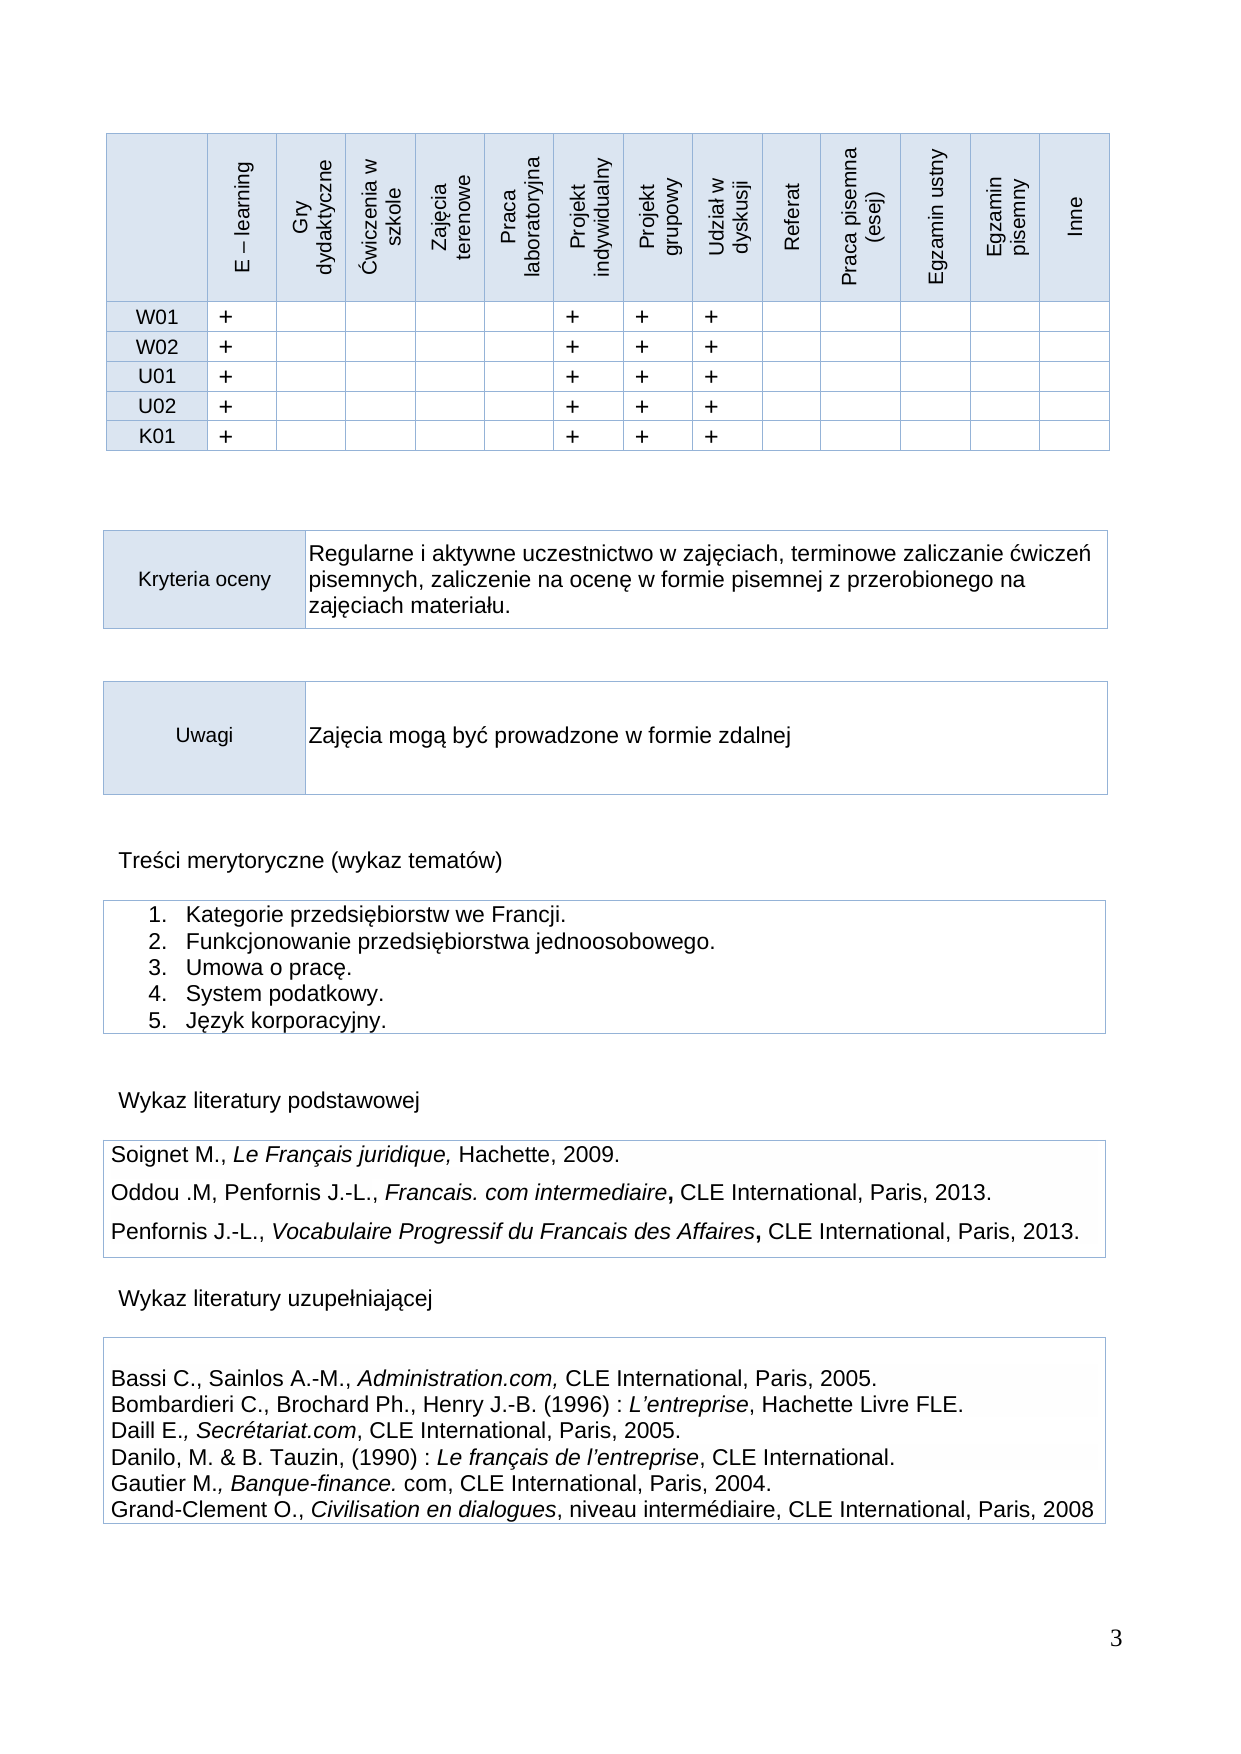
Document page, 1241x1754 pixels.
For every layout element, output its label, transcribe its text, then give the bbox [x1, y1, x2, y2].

table_header Egzamin ustny [901, 134, 970, 301]
table_header Zajęcia terenowe [416, 134, 484, 301]
table_cell [821, 302, 900, 331]
table_cell [763, 332, 820, 361]
table_cell [485, 332, 553, 361]
table_cell [821, 421, 900, 450]
table_cell + [208, 392, 276, 420]
table_cell + [624, 421, 692, 450]
table_cell [763, 302, 820, 331]
table_cell [346, 362, 415, 391]
table_cell + [624, 392, 692, 420]
table_cell [971, 392, 1039, 420]
table_cell [416, 392, 484, 420]
table_cell W02 [107, 332, 207, 361]
table_cell [416, 362, 484, 391]
table_header Projekt indywidualny [554, 134, 623, 301]
text Wykaz literatury uzupełniającej [118, 1284, 1122, 1311]
table_cell [277, 421, 345, 450]
table_cell + [624, 302, 692, 331]
table_cell + [693, 332, 762, 361]
table_cell + [208, 362, 276, 391]
table_header Praca laboratoryjna [485, 134, 553, 301]
table_cell W01 [107, 302, 207, 331]
table_cell [416, 332, 484, 361]
table_header Projekt grupowy [624, 134, 692, 301]
table_header Egzamin pisemny [971, 134, 1039, 301]
table_cell [1040, 302, 1109, 331]
text Treści merytoryczne (wykaz tematów) [118, 847, 1122, 874]
table_cell [1040, 362, 1109, 391]
table_cell + [208, 421, 276, 450]
table_cell [821, 392, 900, 420]
table_cell [971, 332, 1039, 361]
table_cell + [693, 392, 762, 420]
table_cell [763, 421, 820, 450]
text Wykaz literatury podstawowej [118, 1087, 1122, 1113]
table_cell [901, 362, 970, 391]
table_cell + [693, 421, 762, 450]
table_cell [346, 421, 415, 450]
table_cell [277, 332, 345, 361]
table_cell [1040, 392, 1109, 420]
table_cell [485, 362, 553, 391]
table_header [107, 134, 207, 301]
table_cell [901, 332, 970, 361]
table_header Soignet M., Le Français juridique, Hachette, 2009. Oddou .M, Penfornis J.-L., Francais. com intermediaire, CLE International, Paris, 2013. Penfornis J.-L., Vocabulaire Progressif du Francais des Affaires, CLE International, Paris, 2013. [104, 1141, 1105, 1257]
table_header Udział w dyskusji [693, 134, 762, 301]
table_cell [346, 302, 415, 331]
table_cell [821, 332, 900, 361]
table_header E – learning [208, 134, 276, 301]
table_cell [346, 332, 415, 361]
table_cell + [554, 392, 623, 420]
table_cell [763, 362, 820, 391]
table_cell U01 [107, 362, 207, 391]
table_cell [485, 302, 553, 331]
table_cell + [208, 302, 276, 331]
table_cell [763, 392, 820, 420]
table_cell [971, 302, 1039, 331]
table_cell [277, 392, 345, 420]
table_header Uwagi [104, 682, 305, 794]
table_cell [1040, 421, 1109, 450]
table_header Bassi C., Sainlos A.-M., Administration.com, CLE International, Paris, 2005. Bombardieri C., Brochard Ph., Henry J.-B. (1996) : L’entreprise, Hachette Livre FLE. Daill E., Secrétariat.com, CLE International, Paris, 2005. Danilo, M. & B. Tauzin, (1990) : Le français de l’entreprise, CLE International. Gautier M., Banque-finance. com, CLE International, Paris, 2004. Grand-Clement O., Civilisation en dialogues, niveau intermédiaire, CLE International, Paris, 2008 [104, 1338, 1105, 1523]
table_cell [277, 362, 345, 391]
table_header Gry dydaktyczne [277, 134, 345, 301]
table_header Ćwiczenia w szkole [346, 134, 415, 301]
table_cell + [208, 332, 276, 361]
table_cell [277, 302, 345, 331]
table_cell + [624, 332, 692, 361]
table_header Kryteria oceny [104, 531, 305, 628]
table_cell + [554, 362, 623, 391]
table_header Referat [763, 134, 820, 301]
table_cell + [693, 302, 762, 331]
table_cell + [554, 332, 623, 361]
table_cell [901, 421, 970, 450]
table_cell [416, 302, 484, 331]
table_cell K01 [107, 421, 207, 450]
table_header Zajęcia mogą być prowadzone w formie zdalnej [306, 682, 1107, 794]
table_header Praca pisemna (esej) [821, 134, 900, 301]
table_header Kategorie przedsiębiorstw we Francji. Funkcjonowanie przedsiębiorstwa jednoosobowego. Umowa o pracę. System podatkowy. Język korporacyjny. [104, 901, 1105, 1033]
table_cell [971, 421, 1039, 450]
table_cell [485, 392, 553, 420]
table_cell [971, 362, 1039, 391]
table_cell + [624, 362, 692, 391]
table_header Inne [1040, 134, 1109, 301]
table_cell [416, 421, 484, 450]
table_cell [1040, 332, 1109, 361]
table_cell + [693, 362, 762, 391]
table_cell [346, 392, 415, 420]
table_cell [901, 392, 970, 420]
table_cell [901, 302, 970, 331]
table_cell U02 [107, 392, 207, 420]
table_cell + [554, 421, 623, 450]
table_header Regularne i aktywne uczestnictwo w zajęciach, terminowe zaliczanie ćwiczeń pisemnych, zaliczenie na ocenę w formie pisemnej z przerobionego na zajęciach materiału. [306, 531, 1107, 628]
table_cell [821, 362, 900, 391]
table_cell [485, 421, 553, 450]
table_cell + [554, 302, 623, 331]
